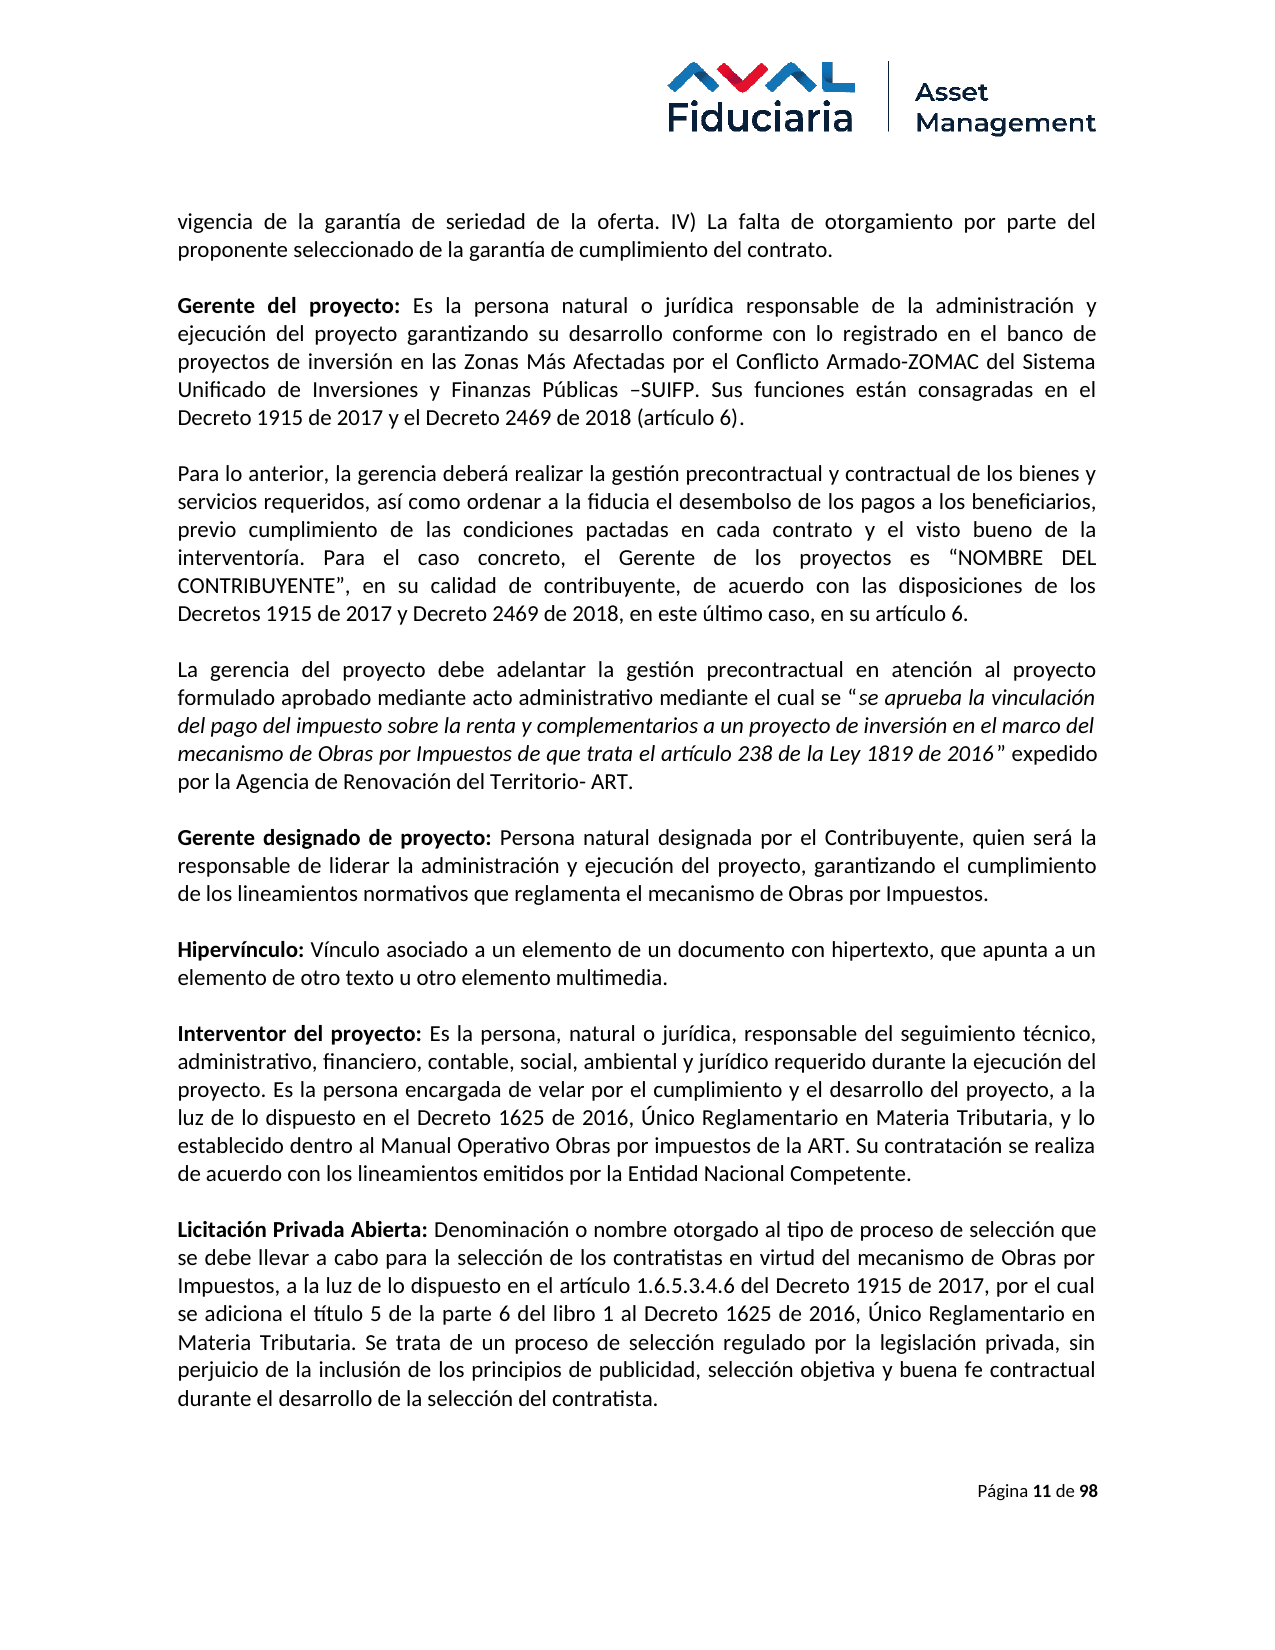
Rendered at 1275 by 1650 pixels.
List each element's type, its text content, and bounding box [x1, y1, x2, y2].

text Para lo anterior, la gerencia deberá realizar la gestión precontractual y contractual de los bienes y servicios requeridos, así como ordenar a la fiducia el desembolso de los pagos a los beneficiarios, previo cumplimiento de las condiciones pactadas en cada contrato y el visto bueno de la interventoría. Para el caso concreto, el Gerente de los proyectos es “NOMBRE DEL CONTRIBUYENTE”, en su calidad de contribuyente, de acuerdo con las disposiciones de los Decretos 1915 de 2017 y Decreto 2469 de 2018, en este último caso, en su artículo 6. [177, 459, 1098, 627]
text Gerente designado de proyecto: Persona natural designada por el Contribuyente, quien será la responsable de liderar la administración y ejecución del proyecto, garantizando el cumplimiento de los lineamientos normativos que reglamenta el mecanismo de Obras por Impuestos. [177, 823, 1098, 907]
text Hipervínculo: Vínculo asociado a un elemento de un documento con hipertexto, que apunta a un elemento de otro texto u otro elemento multimedia. [177, 935, 1098, 991]
text Licitación Privada Abierta: Denominación o nombre otorgado al tipo de proceso de selección que se debe llevar a cabo para la selección de los contratistas en virtud del mecanismo de Obras por Impuestos, a la luz de lo dispuesto en el artículo 1.6.5.3.4.6 del Decreto 1915 de 2017, por el cual se adiciona el título 5 de la parte 6 del libro 1 al Decreto 1625 de 2016, Único Reglamentario en Materia Tributaria. Se trata de un proceso de selección regulado por la legislación privada, sin perjuicio de la inclusión de los principios de publicidad, selección objetiva y buena fe contractual durante el desarrollo de la selección del contratista. [177, 1216, 1098, 1412]
picture [665, 59, 1098, 139]
text Interventor del proyecto: Es la persona, natural o jurídica, responsable del seguimiento técnico, administrativo, financiero, contable, social, ambiental y jurídico requerido durante la ejecución del proyecto. Es la persona encargada de velar por el cumplimiento y el desarrollo del proyecto, a la luz de lo dispuesto en el Decreto 1625 de 2016, Único Reglamentario en Materia Tributaria, y lo establecido dentro al Manual Operativo Obras por impuestos de la ART. Su contratación se realiza de acuerdo con los lineamientos emitidos por la Entidad Nacional Competente. [177, 1019, 1098, 1187]
text La gerencia del proyecto debe adelantar la gestión precontractual en atención al proyecto formulado aprobado mediante acto administrativo mediante el cual se “se aprueba la vinculación del pago del impuesto sobre la renta y complementarios a un proyecto de inversión en el marco del mecanismo de Obras por Impuestos de que trata el artículo 238 de la Ley 1819 de 2016” expedido por la Agencia de Renovación del Territorio- ART. [177, 655, 1098, 795]
text Gerente del proyecto: Es la persona natural o jurídica responsable de la administración y ejecución del proyecto garantizando su desarrollo conforme con lo registrado en el banco de proyectos de inversión en las Zonas Más Afectadas por el Conflicto Armado-ZOMAC del Sistema Unificado de Inversiones y Finanzas Públicas –SUIFP. Sus funciones están consagradas en el Decreto 1915 de 2017 y el Decreto 2469 de 2018 (artículo 6). [177, 291, 1098, 431]
